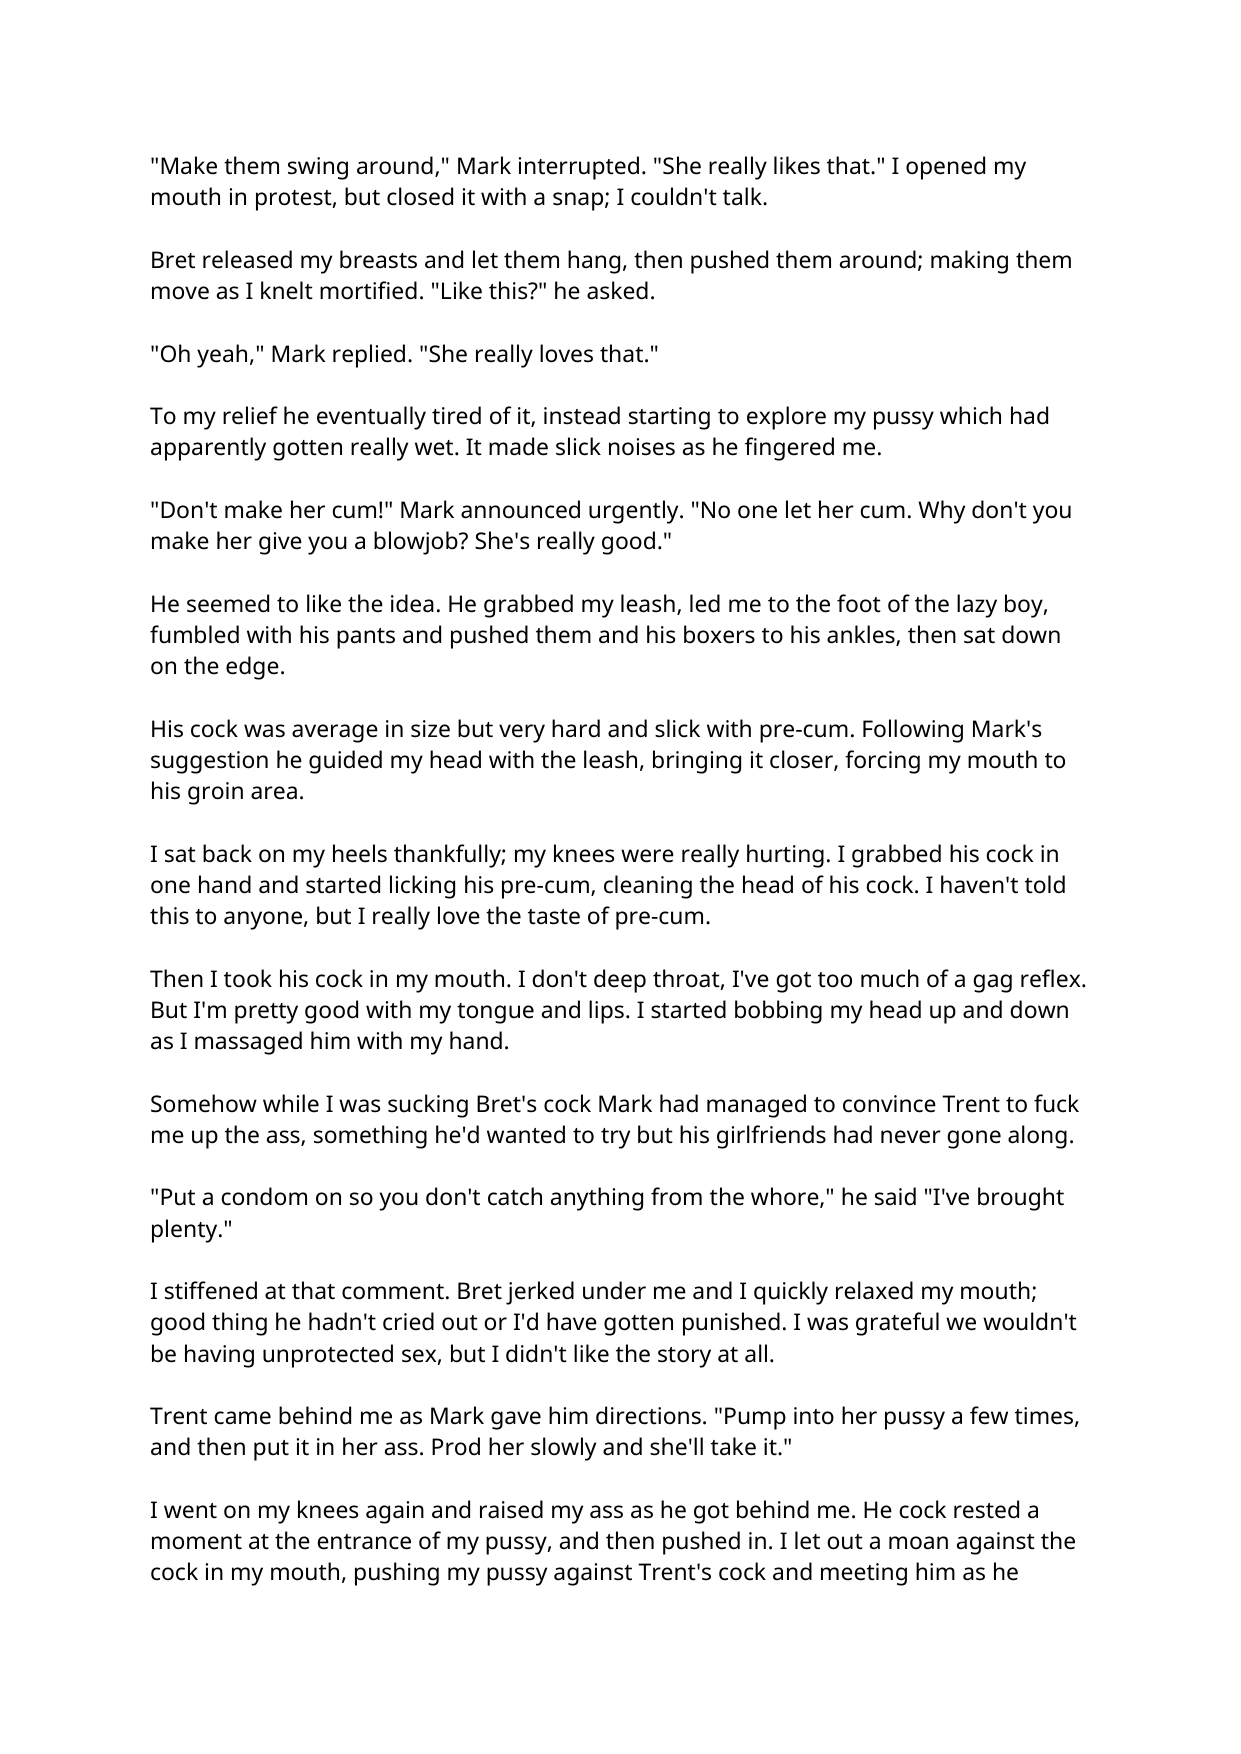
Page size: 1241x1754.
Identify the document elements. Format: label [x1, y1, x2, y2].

text [150, 150, 1090, 1587]
